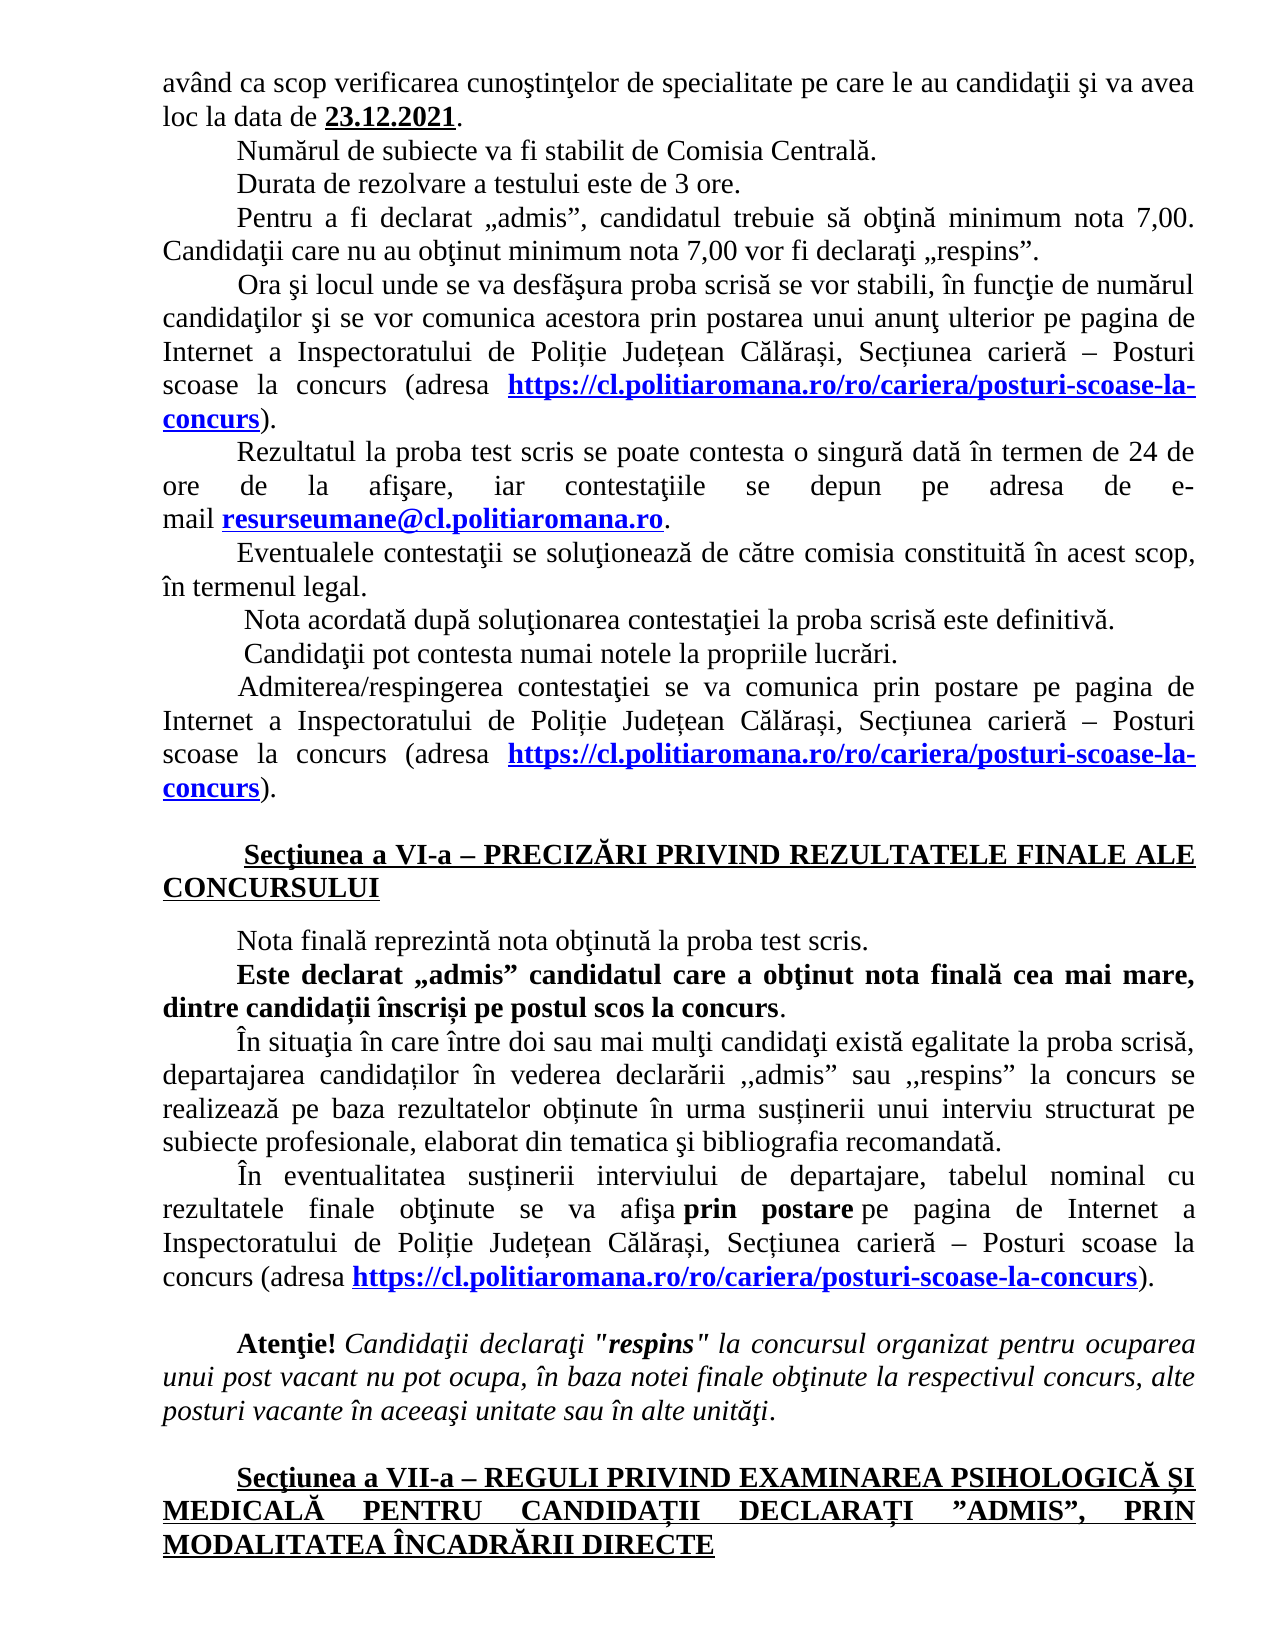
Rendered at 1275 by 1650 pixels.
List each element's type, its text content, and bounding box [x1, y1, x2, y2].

text Admiterea/respingerea contestaţiei se va comunica prin postare pe pagina de Internet a Inspectoratului de Poliție Județean Călărași, Secțiunea carieră – Posturi scoase la concurs (adresa https://cl.politiaromana.ro/ro/cariera/posturi-scoase-la-concurs). [162, 669, 1196, 803]
text Secţiunea a VII-a – REGULI PRIVIND EXAMINAREA PSIHOLOGICĂ ȘI MEDICALĂ PENTRU CANDIDAȚII DECLARAȚI ”ADMIS”, PRIN MODALITATEA ÎNCADRĂRII DIRECTE [162, 1524, 1196, 1561]
text Este declarat „admis” candidatul care a obţinut nota finală cea mai mare, dintre candidații înscriși pe postul scos la concurs. [162, 957, 1196, 1024]
text Durata de rezolvare a testului este de 3 ore. [162, 166, 1196, 200]
text Secţiunea a VII-a – REGULI PRIVIND EXAMINAREA PSIHOLOGICĂ ȘI MEDICALĂ PENTRU CANDIDAȚII DECLARAȚI ”ADMIS”, PRIN MODALITATEA ÎNCADRĂRII DIRECTE [162, 1460, 1196, 1523]
text În eventualitatea susținerii interviului de departajare, tabelul nominal cu rezultatele finale obţinute se va afişa prin postare pe pagina de Internet a Inspectoratului de Poliție Județean Călărași, Secțiunea carieră – Posturi scoase la concurs (adresa https://cl.politiaromana.ro/ro/cariera/posturi-scoase-la-concurs). [162, 1158, 1196, 1292]
text Numărul de subiecte va fi stabilit de Comisia Centrală. [162, 133, 1196, 166]
text Nota finală reprezintă nota obţinută la proba test scris. [162, 923, 1196, 957]
text Nota acordată după soluţionarea contestaţiei la proba scrisă este definitivă. [162, 602, 1196, 636]
text Rezultatul la proba test scris se poate contesta o singură dată în termen de 24 de ore de la afişare, iar contestaţiile se depun pe adresa de e-mail resurseumane@cl.politiaromana.ro. [162, 434, 1196, 535]
text Candidaţii pot contesta numai notele la propriile lucrări. [162, 636, 1196, 669]
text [162, 66, 1196, 133]
text Pentru a fi declarat „admis”, candidatul trebuie să obţină minimum nota 7,00. Candidaţii care nu au obţinut minimum nota 7,00 vor fi declaraţi „respins”. [162, 200, 1196, 267]
text Ora şi locul unde se va desfăşura proba scrisă se vor stabili, în funcţie de numărul candidaţilor şi se vor comunica acestora prin postarea unui anunţ ulterior pe pagina de Internet a Inspectoratului de Poliție Județean Călărași, Secțiunea carieră – Posturi scoase la concurs (adresa https://cl.politiaromana.ro/ro/cariera/posturi-scoase-la-concurs). [162, 267, 1196, 434]
text Atenţie! Candidaţii declaraţi "respins" la concursul organizat pentru ocuparea unui post vacant nu pot ocupa, în baza notei finale obţinute la respectivul concurs, alte posturi vacante în aceeaşi unitate sau în alte unităţi. [162, 1326, 1196, 1426]
text Eventualele contestaţii se soluţionează de către comisia constituită în acest scop, în termenul legal. [162, 535, 1196, 602]
text Secţiunea a VI-a – PRECIZĂRI PRIVIND REZULTATELE FINALE ALE CONCURSULUI [162, 837, 1196, 904]
text În situaţia în care între doi sau mai mulţi candidaţi există egalitate la proba scrisă, departajarea candidaților în vederea declarării ,,admis” sau ,,respins” la concurs se realizează pe baza rezultatelor obținute în urma susținerii unui interviu structurat pe subiecte profesionale, elaborat din tematica şi bibliografia recomandată. [162, 1024, 1196, 1158]
